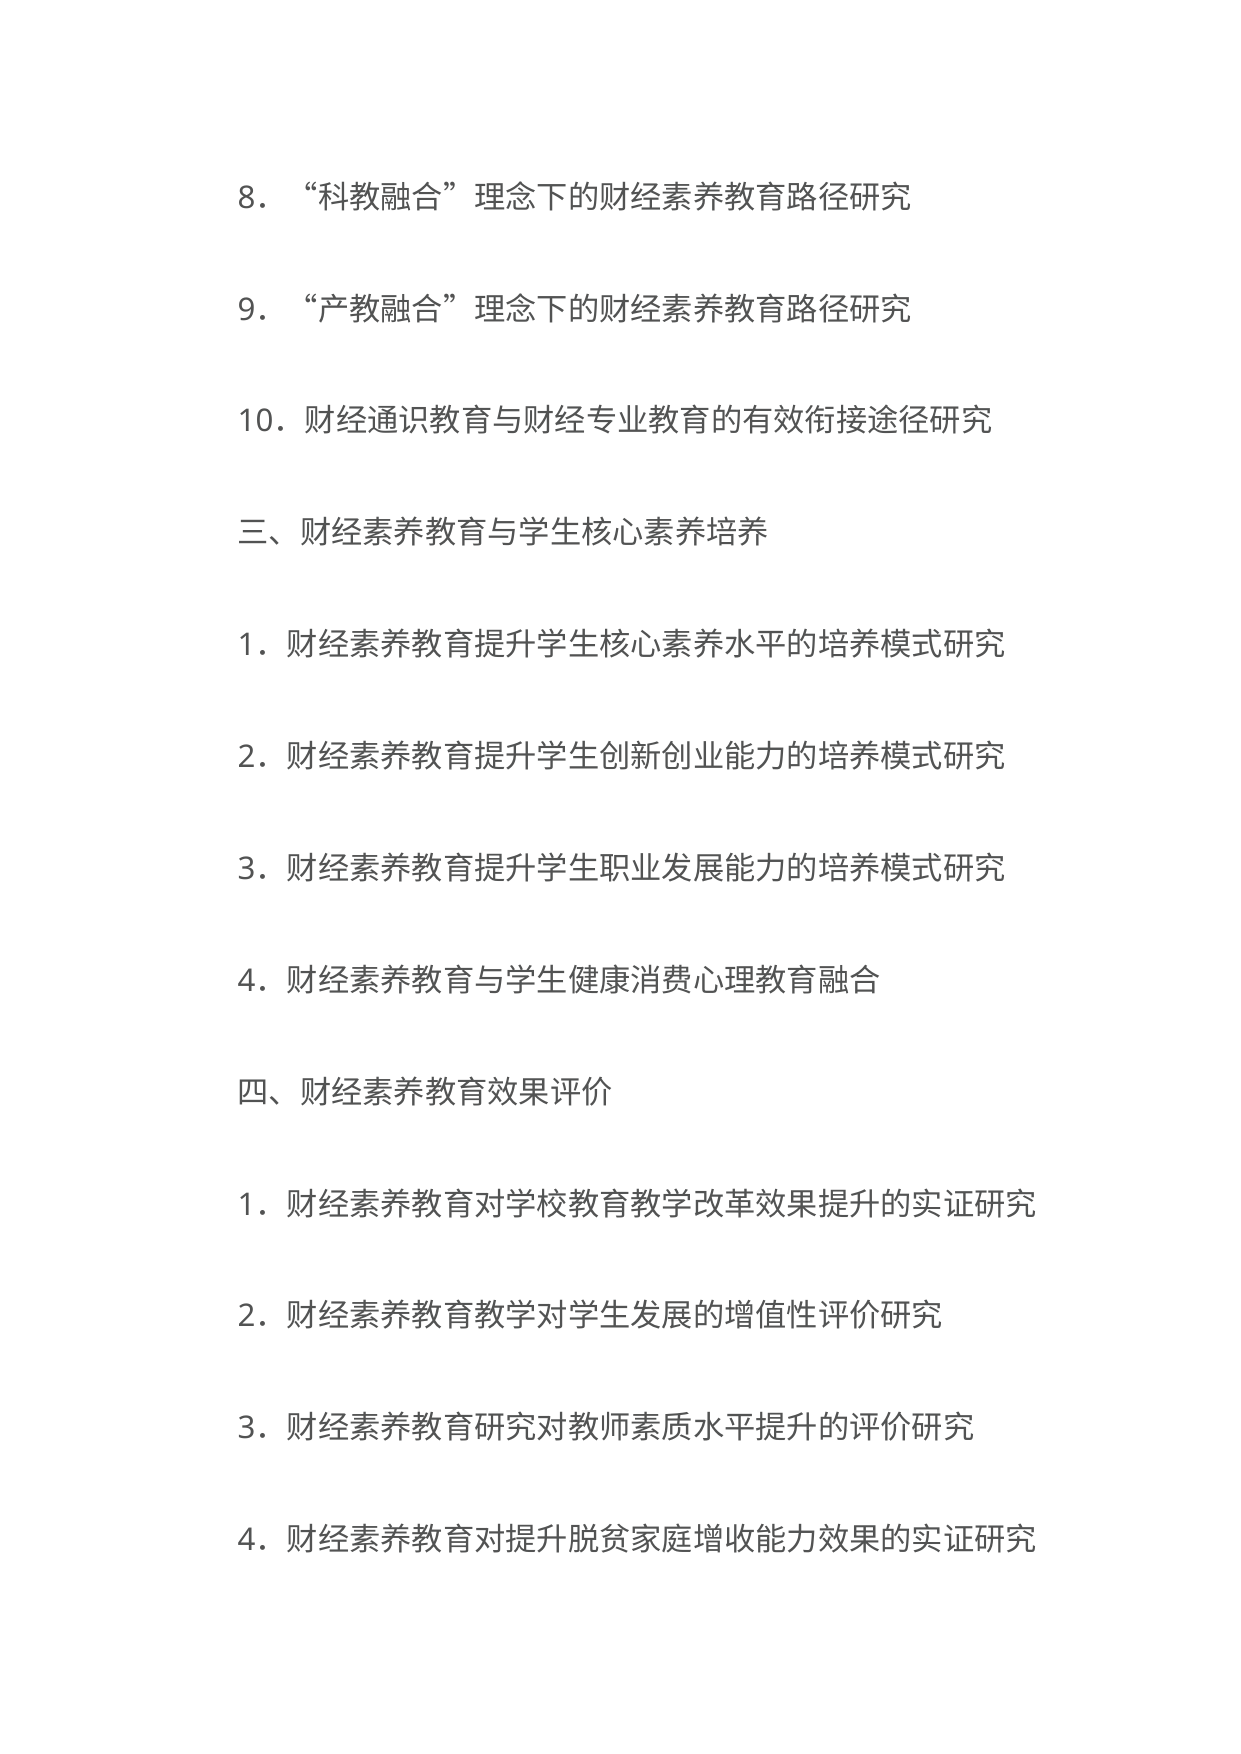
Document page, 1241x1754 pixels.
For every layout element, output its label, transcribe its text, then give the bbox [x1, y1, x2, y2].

text 3．财经素养教育研究对教师素质水平提升的评价研究 [187, 1393, 1053, 1458]
text 2．财经素养教育提升学生创新创业能力的培养模式研究 [187, 721, 1053, 786]
text 4．财经素养教育对提升脱贫家庭增收能力效果的实证研究 [187, 1504, 1053, 1569]
text 1．财经素养教育提升学生核心素养水平的培养模式研究 [187, 609, 1053, 674]
text 8．“科教融合”理念下的财经素养教育路径研究 [187, 162, 1053, 227]
text 2．财经素养教育教学对学生发展的增值性评价研究 [187, 1281, 1053, 1346]
text 3．财经素养教育提升学生职业发展能力的培养模式研究 [187, 833, 1053, 898]
text 9．“产教融合”理念下的财经素养教育路径研究 [187, 274, 1053, 339]
text 1．财经素养教育对学校教育教学改革效果提升的实证研究 [187, 1169, 1053, 1234]
text 四、财经素养教育效果评价 [187, 1057, 1053, 1122]
text 4．财经素养教育与学生健康消费心理教育融合 [187, 945, 1053, 1010]
text 三、财经素养教育与学生核心素养培养 [187, 498, 1053, 563]
text 10．财经通识教育与财经专业教育的有效衔接途径研究 [187, 386, 1053, 451]
